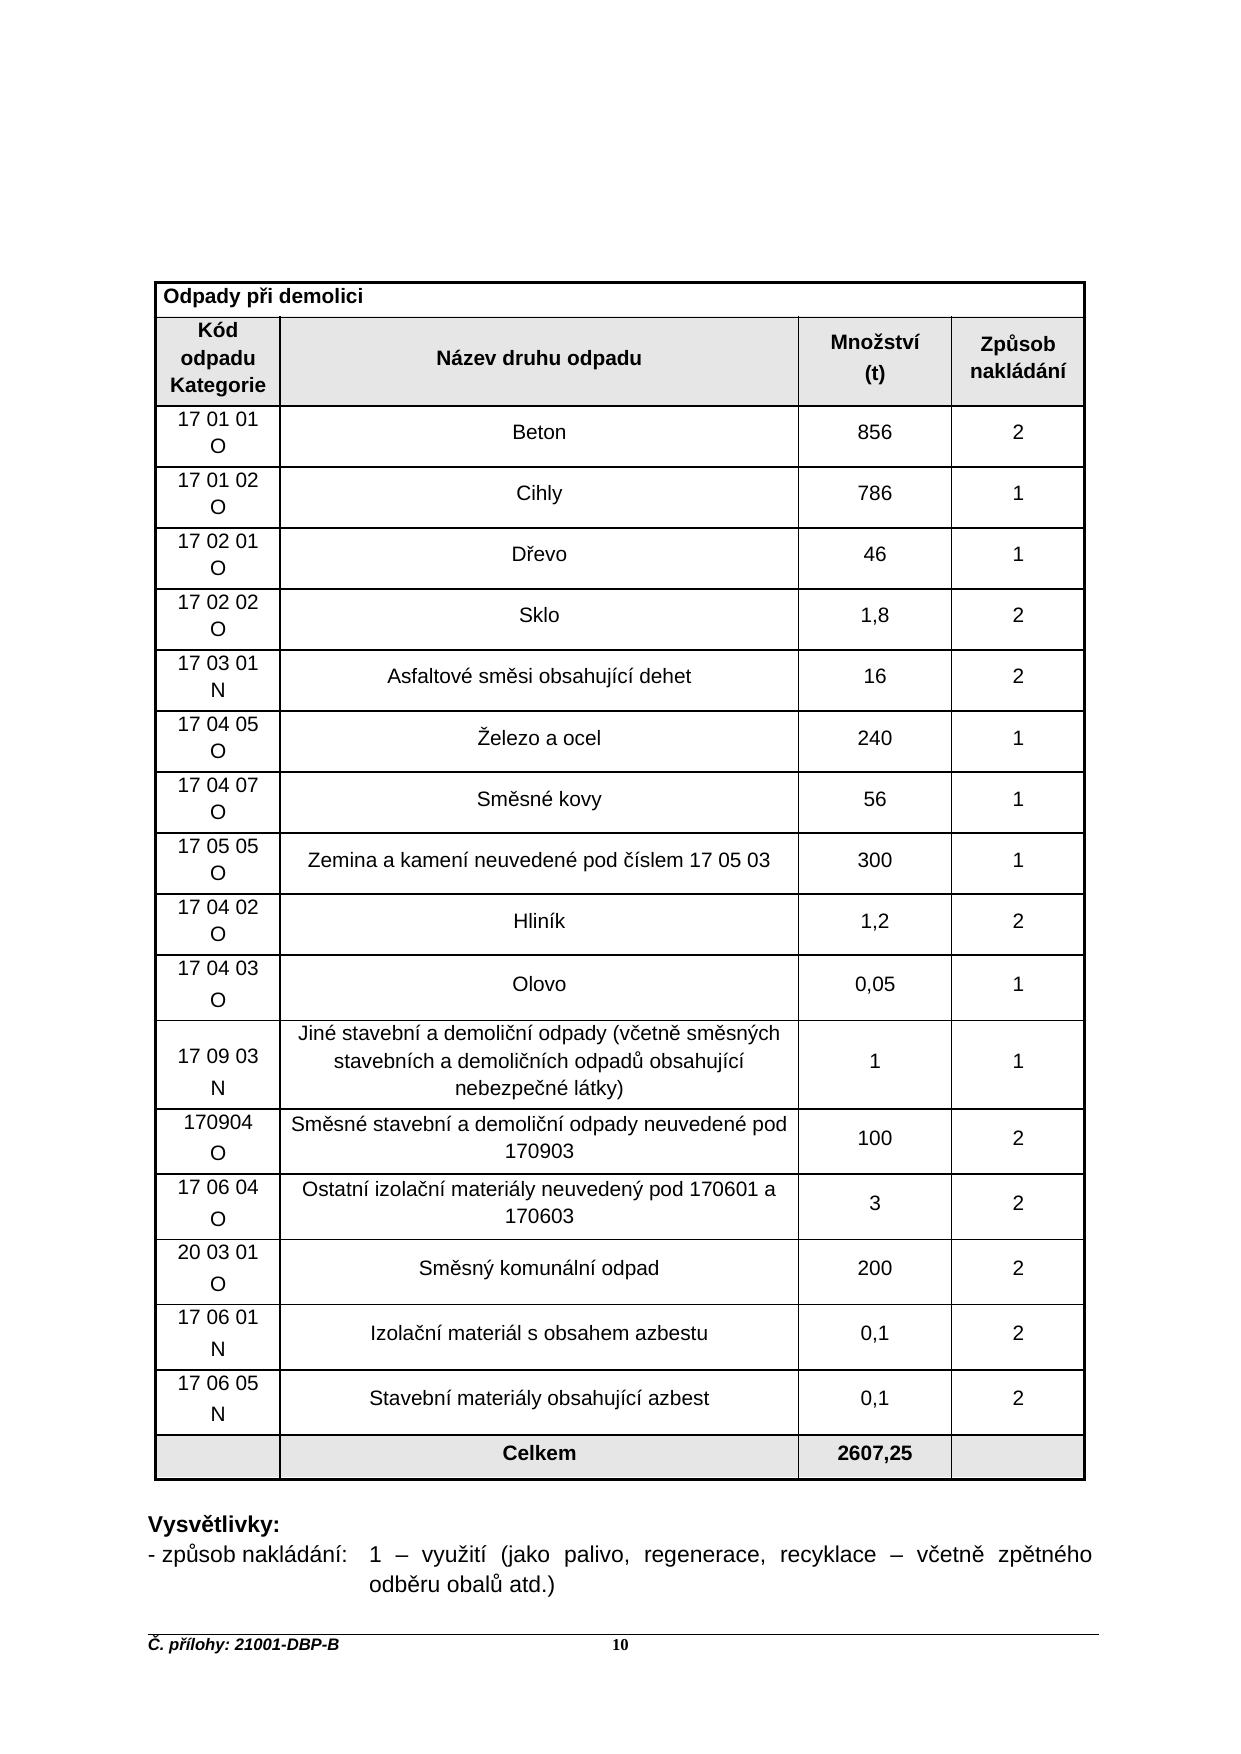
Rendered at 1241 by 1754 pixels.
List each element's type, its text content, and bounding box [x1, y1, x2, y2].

table_cell 3 [799, 1175, 951, 1238]
table_cell 2607,25 [799, 1436, 951, 1477]
table_cell Celkem [281, 1436, 798, 1477]
table_cell 17 06 05 N [157, 1371, 279, 1434]
table_cell 17 04 02 O [157, 895, 279, 954]
table_cell Jiné stavební a demoliční odpady (včetně směsných stavebních a demoličních odpadů obsahující nebezpečné látky) [281, 1021, 798, 1108]
table_cell Směsný komunální odpad [281, 1240, 798, 1304]
table_cell Zemina a kamení neuvedené pod číslem 17 05 03 [281, 834, 798, 893]
table_cell [157, 1436, 279, 1477]
text Vysvětlivky: [148, 1511, 1093, 1537]
table_cell 17 02 01 O [157, 529, 279, 588]
table_cell Směsné stavební a demoliční odpady neuvedené pod 170903 [281, 1110, 798, 1173]
table_cell 1 [952, 712, 1083, 771]
table_cell 1 [952, 956, 1083, 1019]
table_cell 1 [952, 1021, 1083, 1108]
table_cell 2 [952, 590, 1083, 649]
table_cell Cihly [281, 468, 798, 527]
table_cell 1 [952, 468, 1083, 527]
table_cell 17 05 05 O [157, 834, 279, 893]
table_cell [952, 1436, 1083, 1477]
text - způsob nakládání: 1 – využití (jako palivo, regenerace, recyklace – včetně zpětného odběru obalů atd.) [148, 1541, 1093, 1598]
table_cell 17 04 07 O [157, 773, 279, 832]
table_cell 17 06 04 O [157, 1175, 279, 1238]
table_cell 0,1 [799, 1305, 951, 1369]
table_cell 1 [952, 773, 1083, 832]
table_cell 2 [952, 1110, 1083, 1173]
table_cell 100 [799, 1110, 951, 1173]
table_cell 2 [952, 1305, 1083, 1369]
table_cell 17 09 03 N [157, 1021, 279, 1108]
table_cell Množství (t) [799, 318, 951, 405]
table_cell 56 [799, 773, 951, 832]
table_cell 17 04 05 O [157, 712, 279, 771]
table_cell 2 [952, 407, 1083, 466]
table_cell 17 01 01 O [157, 407, 279, 466]
table_cell 17 06 01 N [157, 1305, 279, 1369]
table_cell 46 [799, 529, 951, 588]
table_cell 17 02 02 O [157, 590, 279, 649]
table_cell 2 [952, 1371, 1083, 1434]
table_cell 786 [799, 468, 951, 527]
table_cell 2 [952, 1240, 1083, 1304]
table_cell Sklo [281, 590, 798, 649]
table_cell Způsob nakládání [952, 318, 1083, 405]
table_cell 2 [952, 895, 1083, 954]
table_cell 0,05 [799, 956, 951, 1019]
table_cell 2 [952, 1175, 1083, 1238]
table_cell 1,8 [799, 590, 951, 649]
table_cell 0,1 [799, 1371, 951, 1434]
table_cell Asfaltové směsi obsahující dehet [281, 651, 798, 710]
table_cell 200 [799, 1240, 951, 1304]
table_cell 240 [799, 712, 951, 771]
table_cell 1 [799, 1021, 951, 1108]
table_cell 2 [952, 651, 1083, 710]
table_cell 16 [799, 651, 951, 710]
table_cell 170904 O [157, 1110, 279, 1173]
table_cell Dřevo [281, 529, 798, 588]
table_cell Kód odpadu Kategorie [157, 318, 279, 405]
table_cell Směsné kovy [281, 773, 798, 832]
table_cell 856 [799, 407, 951, 466]
table_header Odpady při demolici [157, 284, 1083, 316]
table_cell 17 04 03 O [157, 956, 279, 1019]
table_cell 1,2 [799, 895, 951, 954]
table_cell Izolační materiál s obsahem azbestu [281, 1305, 798, 1369]
table_cell Olovo [281, 956, 798, 1019]
table_cell Název druhu odpadu [281, 318, 798, 405]
table_cell 1 [952, 529, 1083, 588]
table_cell 1 [952, 834, 1083, 893]
table_cell 17 01 02 O [157, 468, 279, 527]
table_cell Beton [281, 407, 798, 466]
table_cell Železo a ocel [281, 712, 798, 771]
table_cell 20 03 01 O [157, 1240, 279, 1304]
table_cell Hliník [281, 895, 798, 954]
table_cell 17 03 01 N [157, 651, 279, 710]
table_cell Stavební materiály obsahující azbest [281, 1371, 798, 1434]
table_cell Ostatní izolační materiály neuvedený pod 170601 a 170603 [281, 1175, 798, 1238]
table_cell 300 [799, 834, 951, 893]
